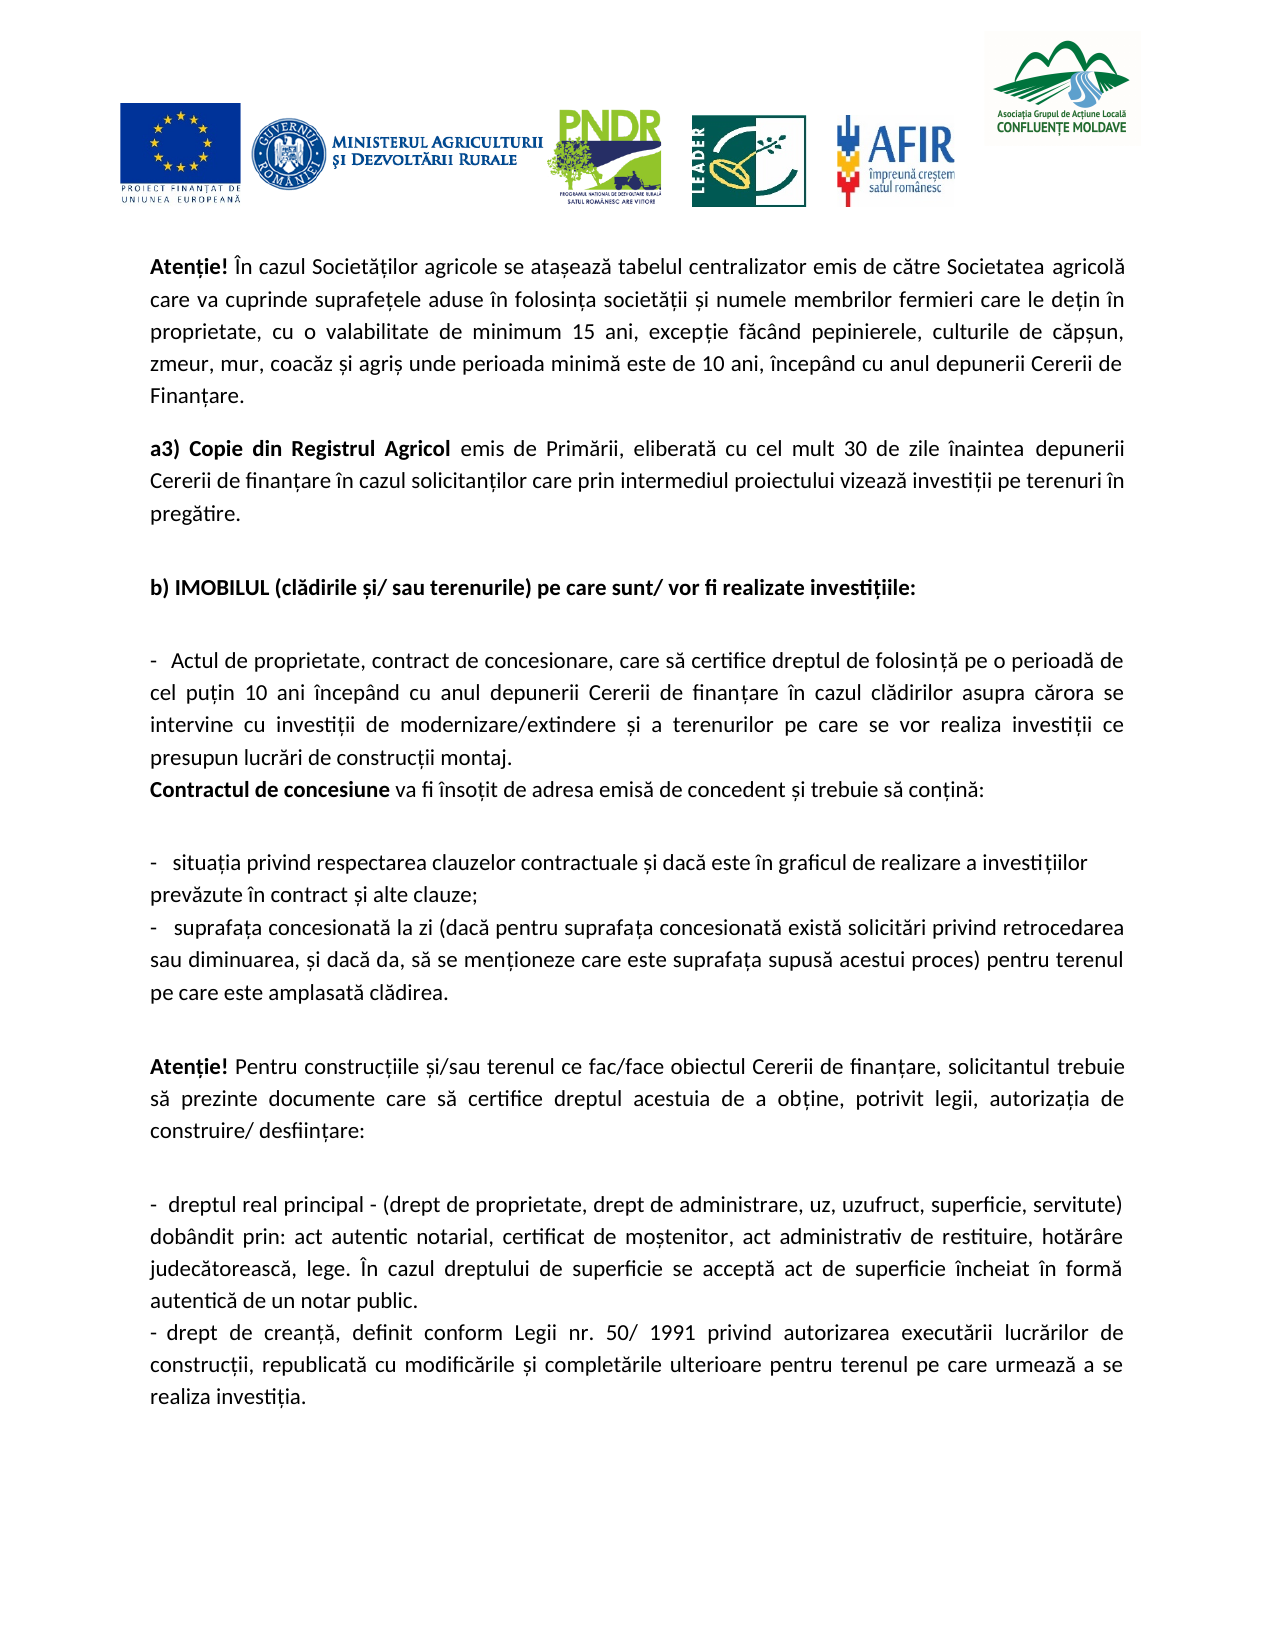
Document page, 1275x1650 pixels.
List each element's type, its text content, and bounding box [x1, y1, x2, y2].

picture [837, 115, 955, 207]
picture [692, 115, 807, 207]
list suprafaţa concesionată la zi (dacă pentru suprafaţa concesionată există solicitări privind retrocedarea sau diminuarea, și dacă da, să se menţioneze care este suprafaţa supusă acestui proces) pentru terenul pe care este amplasată clădirea. [150, 913, 1125, 1006]
text Contractul de concesiune va fi însoţit de adresa emisă de concedent şi trebuie să conţină: [150, 775, 1125, 803]
text Atenţie! În cazul Societăţilor agricole se ataşează tabelul centralizator emis de către Societatea agricolă care va cuprinde suprafeţele aduse în folosinţa societăţii şi numele membrilor fermieri care le deţin în proprietate, cu o valabilitate de minimum 15 ani, excepţie făcând pepinierele, culturile de căpșun, zmeur, mur, coacăz și agriș unde perioada minimă este de 10 ani, începând cu anul depunerii Cererii de Finanţare. [150, 252, 1125, 409]
text b) IMOBILUL (clădirile şi/ sau terenurile) pe care sunt/ vor fi realizate investiţiile: [150, 573, 1125, 601]
list dreptul real principal - (drept de proprietate, drept de administrare, uz, uzufruct, superficie, servitute) dobândit prin: act autentic notarial, certificat de moștenitor, act administrativ de restituire, hotărâre judecătorească, lege. În cazul dreptului de superficie se acceptă act de superficie încheiat în formă autentică de un notar public. [150, 1190, 1125, 1314]
list Actul de proprietate, contract de concesionare, care să certifice dreptul de folosinţă pe o perioadă de cel puţin 10 ani începând cu anul depunerii Cererii de finanţare în cazul clădirilor asupra cărora se intervine cu investiţii de modernizare/extindere și a terenurilor pe care se vor realiza investiţii ce presupun lucrări de construcţii montaj. [150, 646, 1125, 771]
text a3) Copie din Registrul Agricol emis de Primării, eliberată cu cel mult 30 de zile înaintea depunerii Cererii de finanţare în cazul solicitanţilor care prin intermediul proiectului vizează investiţii pe terenuri în pregătire. [150, 434, 1125, 527]
list drept de creanţă, definit conform Legii nr. 50/ 1991 privind autorizarea executării lucrărilor de construcţii, republicată cu modificările și completările ulterioare pentru terenul pe care urmează a se realiza investiţia. [150, 1318, 1125, 1410]
picture [984, 31, 1141, 146]
picture [120, 103, 662, 207]
text Atenţie! Pentru construcţiile și/sau terenul ce fac/face obiectul Cererii de finanţare, solicitantul trebuie să prezinte documente care să certifice dreptul acestuia de a obţine, potrivit legii, autorizaţia de construire/ desfiinţare: [150, 1052, 1125, 1144]
list situaţia privind respectarea clauzelor contractuale și dacă este în graficul de realizare a investiţiilor prevăzute în contract şi alte clauze; [150, 848, 1125, 908]
